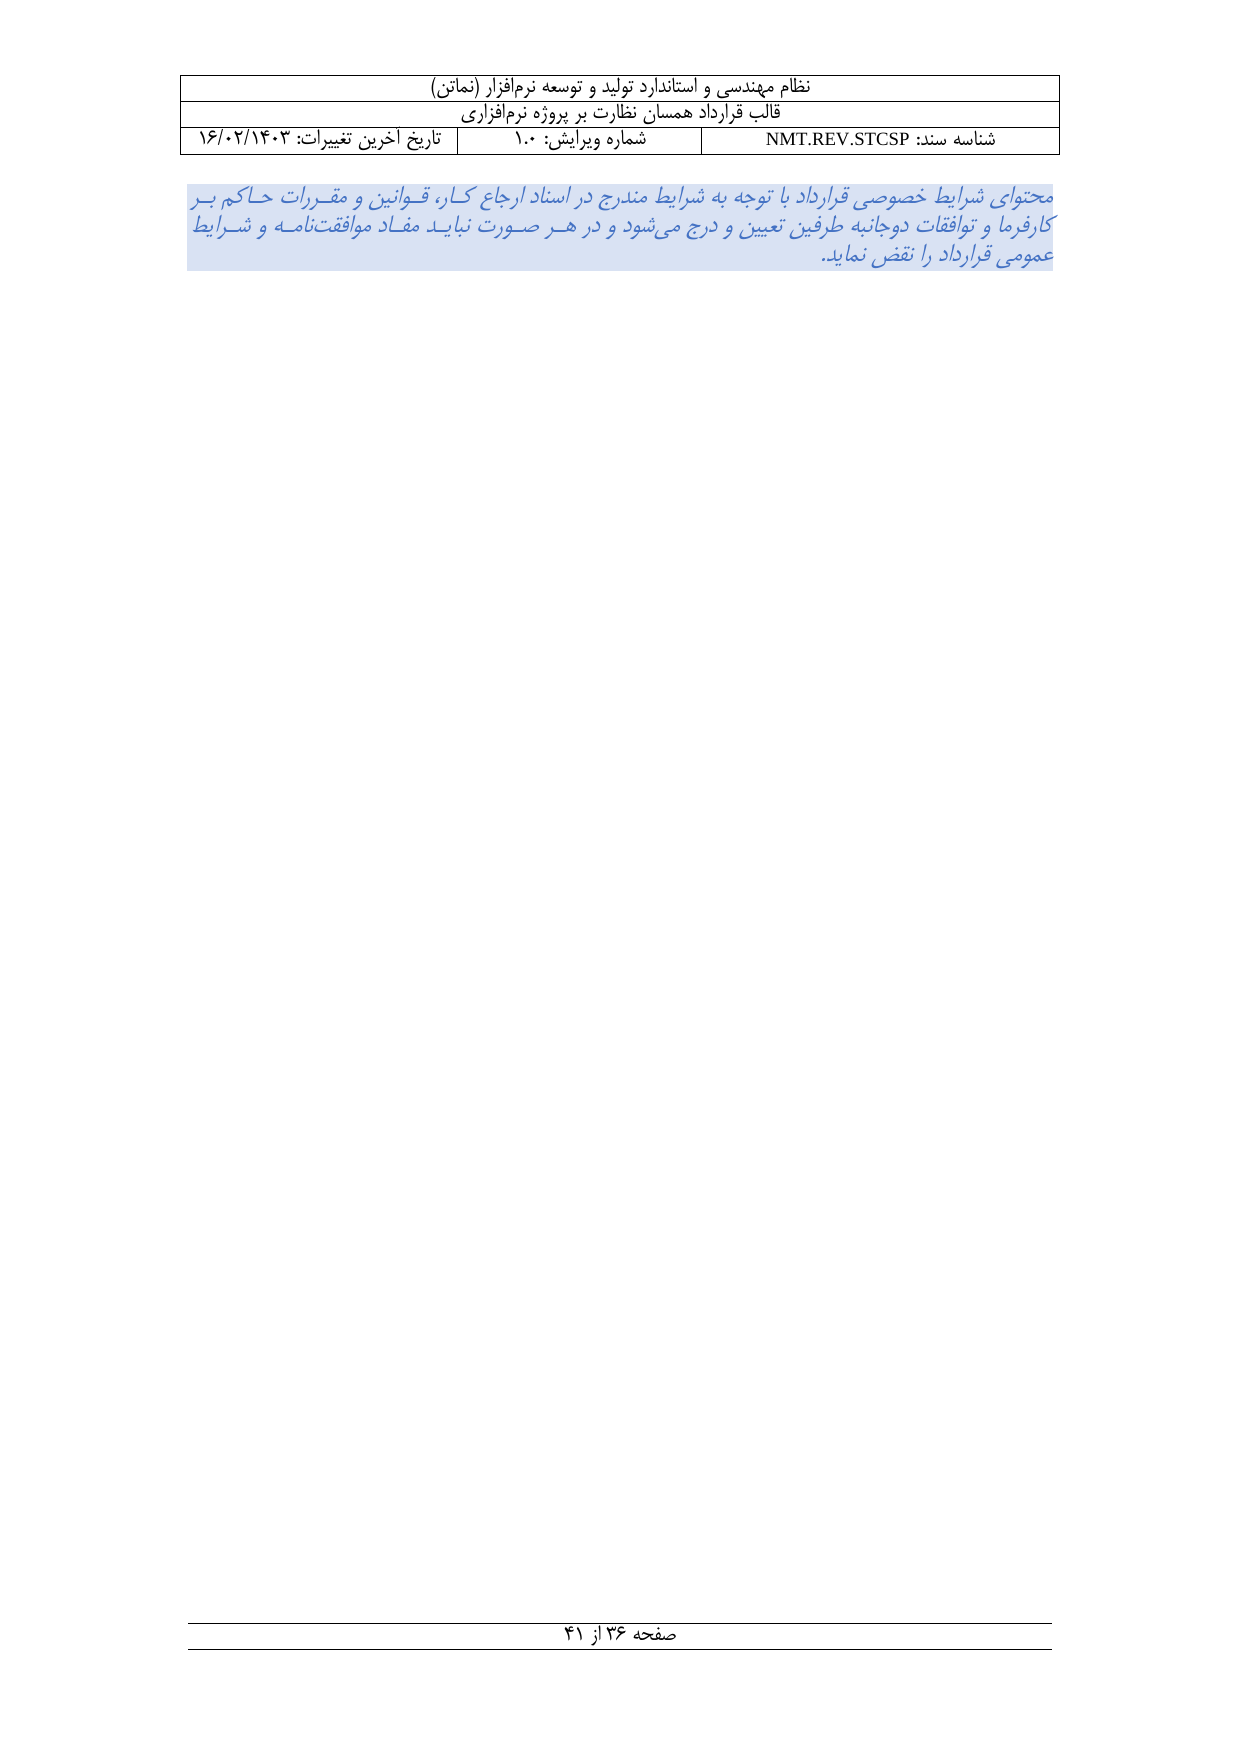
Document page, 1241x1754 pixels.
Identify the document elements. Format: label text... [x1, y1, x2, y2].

title محتوای شرایط خصوصی قرارداد با توجه به شرایط مندرج در اسناد ارجاع کار، قوانین و مقررات حاکم بر کارفرما و توافقات دوجانبه طرفین تعیین و درج می‌شود و در هر صورت نباید مفاد موافقت‌نامه و شرایط عمومی قرارداد را نقض نماید. [187, 184, 1053, 271]
